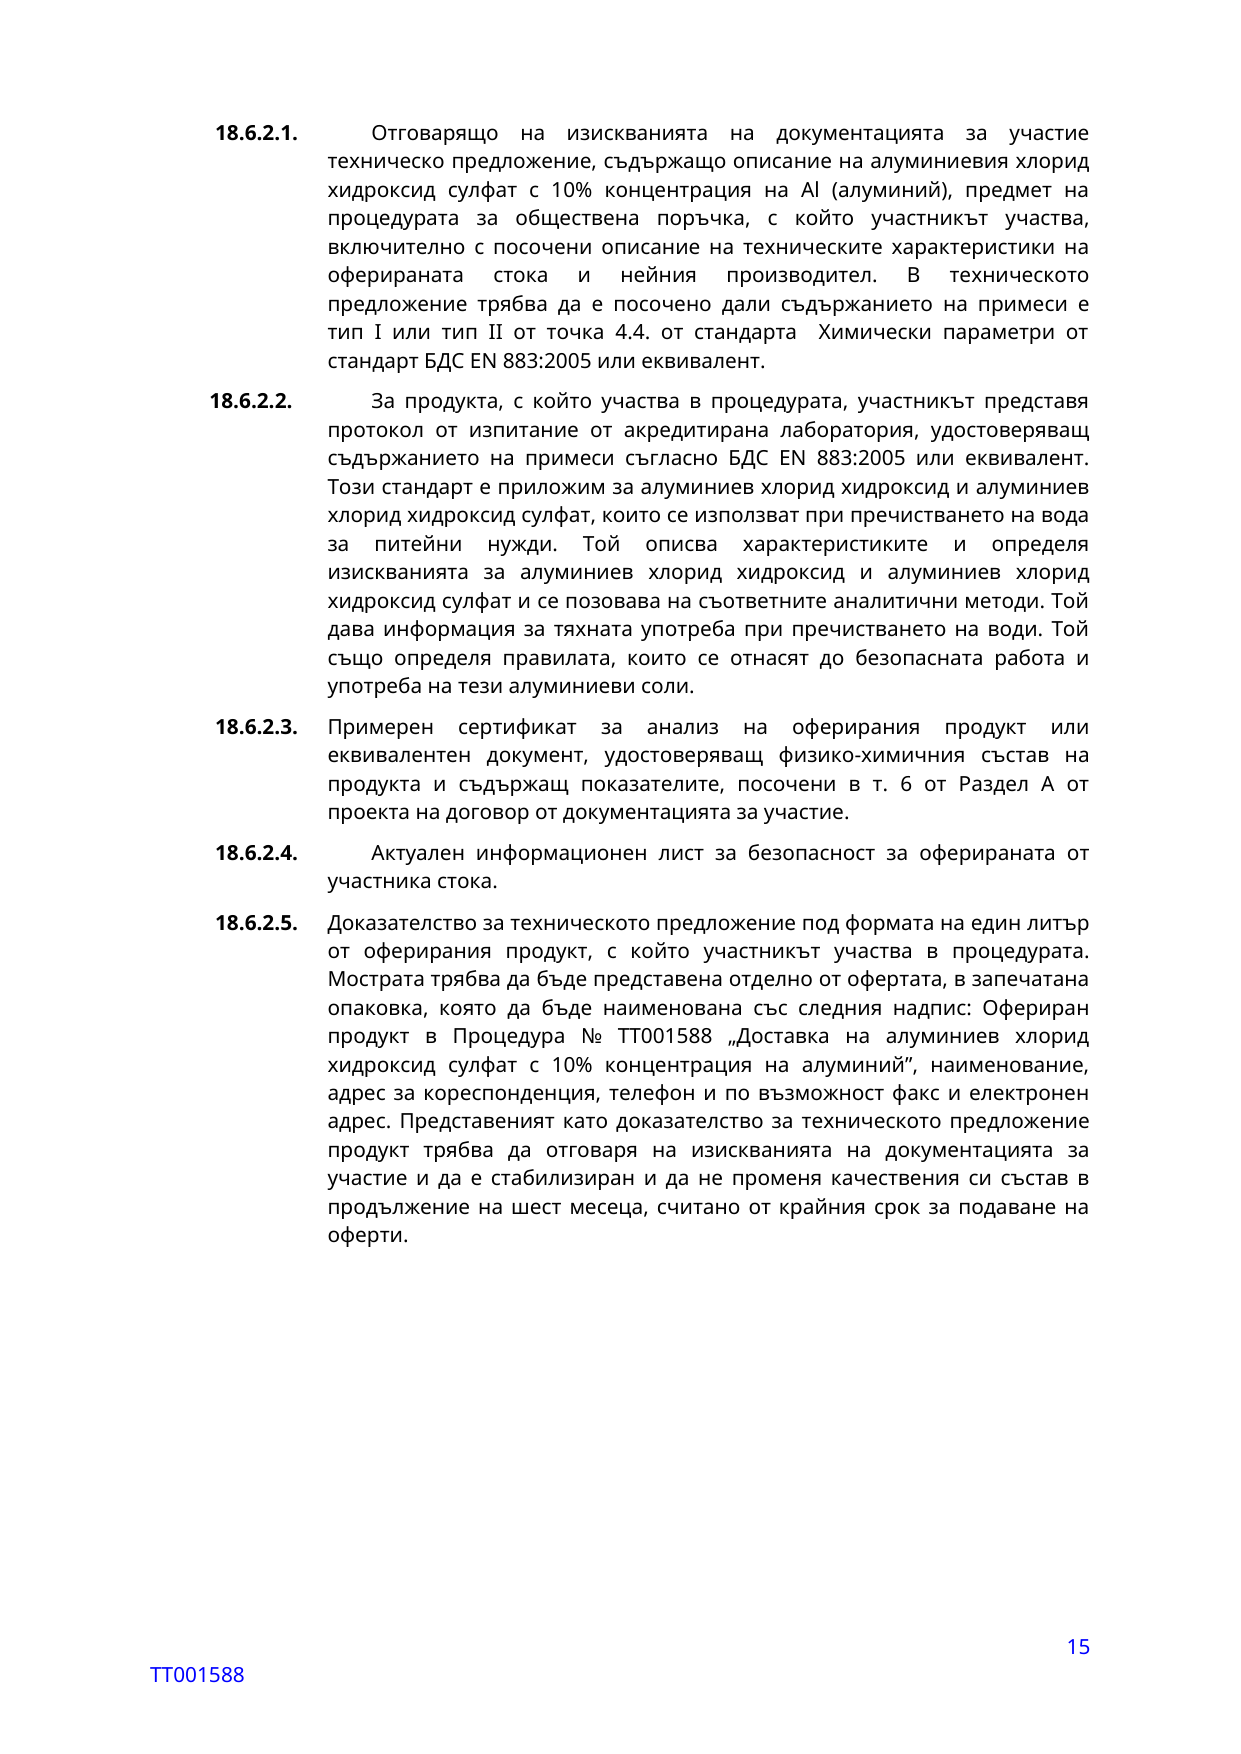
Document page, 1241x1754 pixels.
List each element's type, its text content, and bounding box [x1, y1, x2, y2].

list Отговарящо на изискванията на документацията за участие техническо предложение, съдържащо описание на алуминиевия хлорид хидроксид сулфат с 10% концентрация на Al (алуминий), предмет на процедурата за обществена поръчка, с който участникът участва, включително с посочени описание на техническите характеристики на оферираната стока и нейния производител. В техническото предложение трябва да е посочено дали съдържанието на примеси е тип І или тип ІІ от точка 4.4. от стандарта Химически параметри от стандарт БДС EN 883:2005 или еквивалент. [215, 118, 1090, 374]
list За продукта, с който участва в процедурата, участникът представя протокол от изпитание от акредитирана лаборатория, удостоверяващ съдържанието на примеси съгласно БДС EN 883:2005 или еквивалент. Този стандарт е приложим за алуминиев хлорид хидроксид и алуминиев хлорид хидроксид сулфат, които се използват при пречистването на вода за питейни нужди. Той описва характеристиките и определя изискванията за алуминиев хлорид хидроксид и алуминиев хлорид хидроксид сулфат и се позовава на съответните аналитични методи. Той дава информация за тяхната употреба при пречистването на води. Той също определя правилата, които се отнасят до безопасната работа и употреба на тези алуминиеви соли. [209, 387, 1090, 699]
list Доказателство за техническото предложение под формата на един литър от оферирания продукт, с който участникът участва в процедурата. Мострата трябва да бъде представена отделно от офертата, в запечатана опаковка, която да бъде наименована със следния надпис: Офериран продукт в Процедура № ТТ001588 „Доставка на алуминиев хлорид хидроксид сулфат с 10% концентрация на алуминий”, наименование, адрес за кореспонденция, телефон и по възможност факс и електронен адрес. Представеният като доказателство за техническото предложение продукт трябва да отговаря на изискванията на документацията за участие и да е стабилизиран и да не променя качествения си състав в продължение на шест месеца, считано от крайния срок за подаване на оферти. [215, 908, 1090, 1249]
list Примерен сертификат за анализ на оферирания продукт или еквивалентен документ, удостоверяващ физико-химичния състав на продукта и съдържащ показателите, посочени в т. 6 от Раздел А от проекта на договор от документацията за участие. [215, 712, 1090, 826]
list Актуален информационен лист за безопасност за оферираната от участника стока. [215, 838, 1090, 895]
